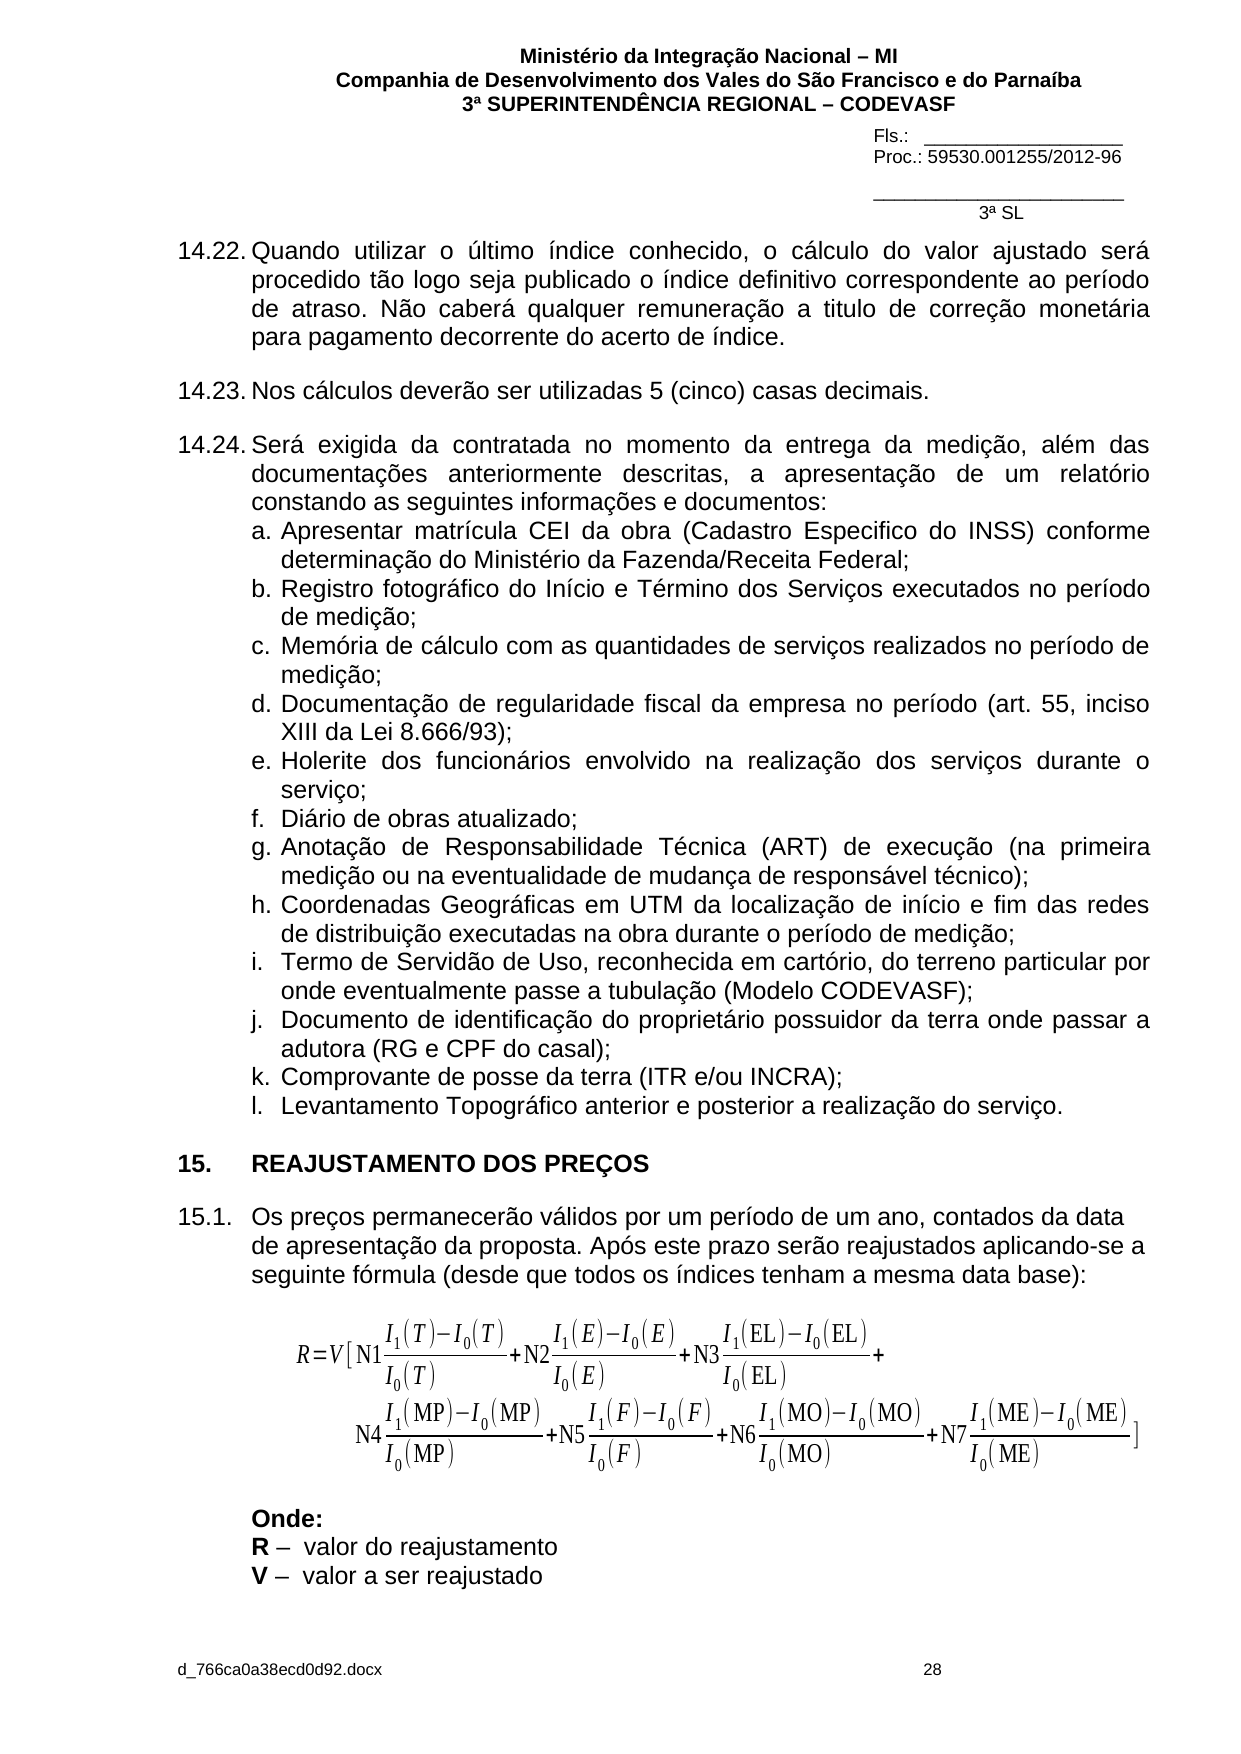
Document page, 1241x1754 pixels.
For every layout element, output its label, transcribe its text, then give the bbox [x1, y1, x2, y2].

list l. Levantamento Topográfico anterior e posterior a realização do serviço. [251, 1091, 1152, 1120]
list j. Documento de identificação do proprietário possuidor da terra onde passar a adutora (RG e CPF do casal); [251, 1005, 1152, 1062]
list g. Anotação de Responsabilidade Técnica (ART) de execução (na primeira medição ou na eventualidade de mudança de responsável técnico); [251, 832, 1152, 890]
list i. Termo de Servidão de Uso, reconhecida em cartório, do terreno particular por onde eventualmente passe a tubulação (Modelo CODEVASF); [251, 947, 1152, 1005]
list f. Diário de obras atualizado; [251, 803, 1152, 832]
text Será exigida da contratada no momento da entrega da medição, além das documentações anteriormente descritas, a apresentação de um relatório constando as seguintes informações e documentos: [177, 430, 1152, 516]
list R – valor do reajustamento [251, 1532, 1152, 1561]
text Os preços permanecerão válidos por um período de um ano, contados da data de apresentação da proposta. Após este prazo serão reajustados aplicando-se a seguinte fórmula (desde que todos os índices tenham a mesma data base): [177, 1202, 1152, 1288]
list a. Apresentar matrícula CEI da obra (Cadastro Especifico do INSS) conforme determinação do Ministério da Fazenda/Receita Federal; [251, 516, 1152, 573]
list Onde: [251, 1503, 1152, 1532]
text REAJUSTAMENTO DOS PREÇOS [177, 1148, 1152, 1177]
list e. Holerite dos funcionários envolvido na realização dos serviços durante o serviço; [251, 746, 1152, 803]
text Nos cálculos deverão ser utilizadas 5 (cinco) casas decimais. [177, 376, 1152, 405]
list k. Comprovante de posse da terra (ITR e/ou INCRA); [251, 1062, 1152, 1091]
list c. Memória de cálculo com as quantidades de serviços realizados no período de medição; [251, 631, 1152, 688]
list V – valor a ser reajustado [251, 1561, 1152, 1590]
text Quando utilizar o último índice conhecido, o cálculo do valor ajustado será procedido tão logo seja publicado o índice definitivo correspondente ao período de atraso. Não caberá qualquer remuneração a titulo de correção monetária para pagamento decorrente do acerto de índice. [177, 236, 1152, 351]
list h. Coordenadas Geográficas em UTM da localização de início e fim das redes de distribuição executadas na obra durante o período de medição; [251, 890, 1152, 947]
list d. Documentação de regularidade fiscal da empresa no período (art. 55, inciso XIII da Lei 8.666/93); [251, 688, 1152, 746]
list b. Registro fotográfico do Início e Término dos Serviços executados no período de medição; [251, 573, 1152, 631]
